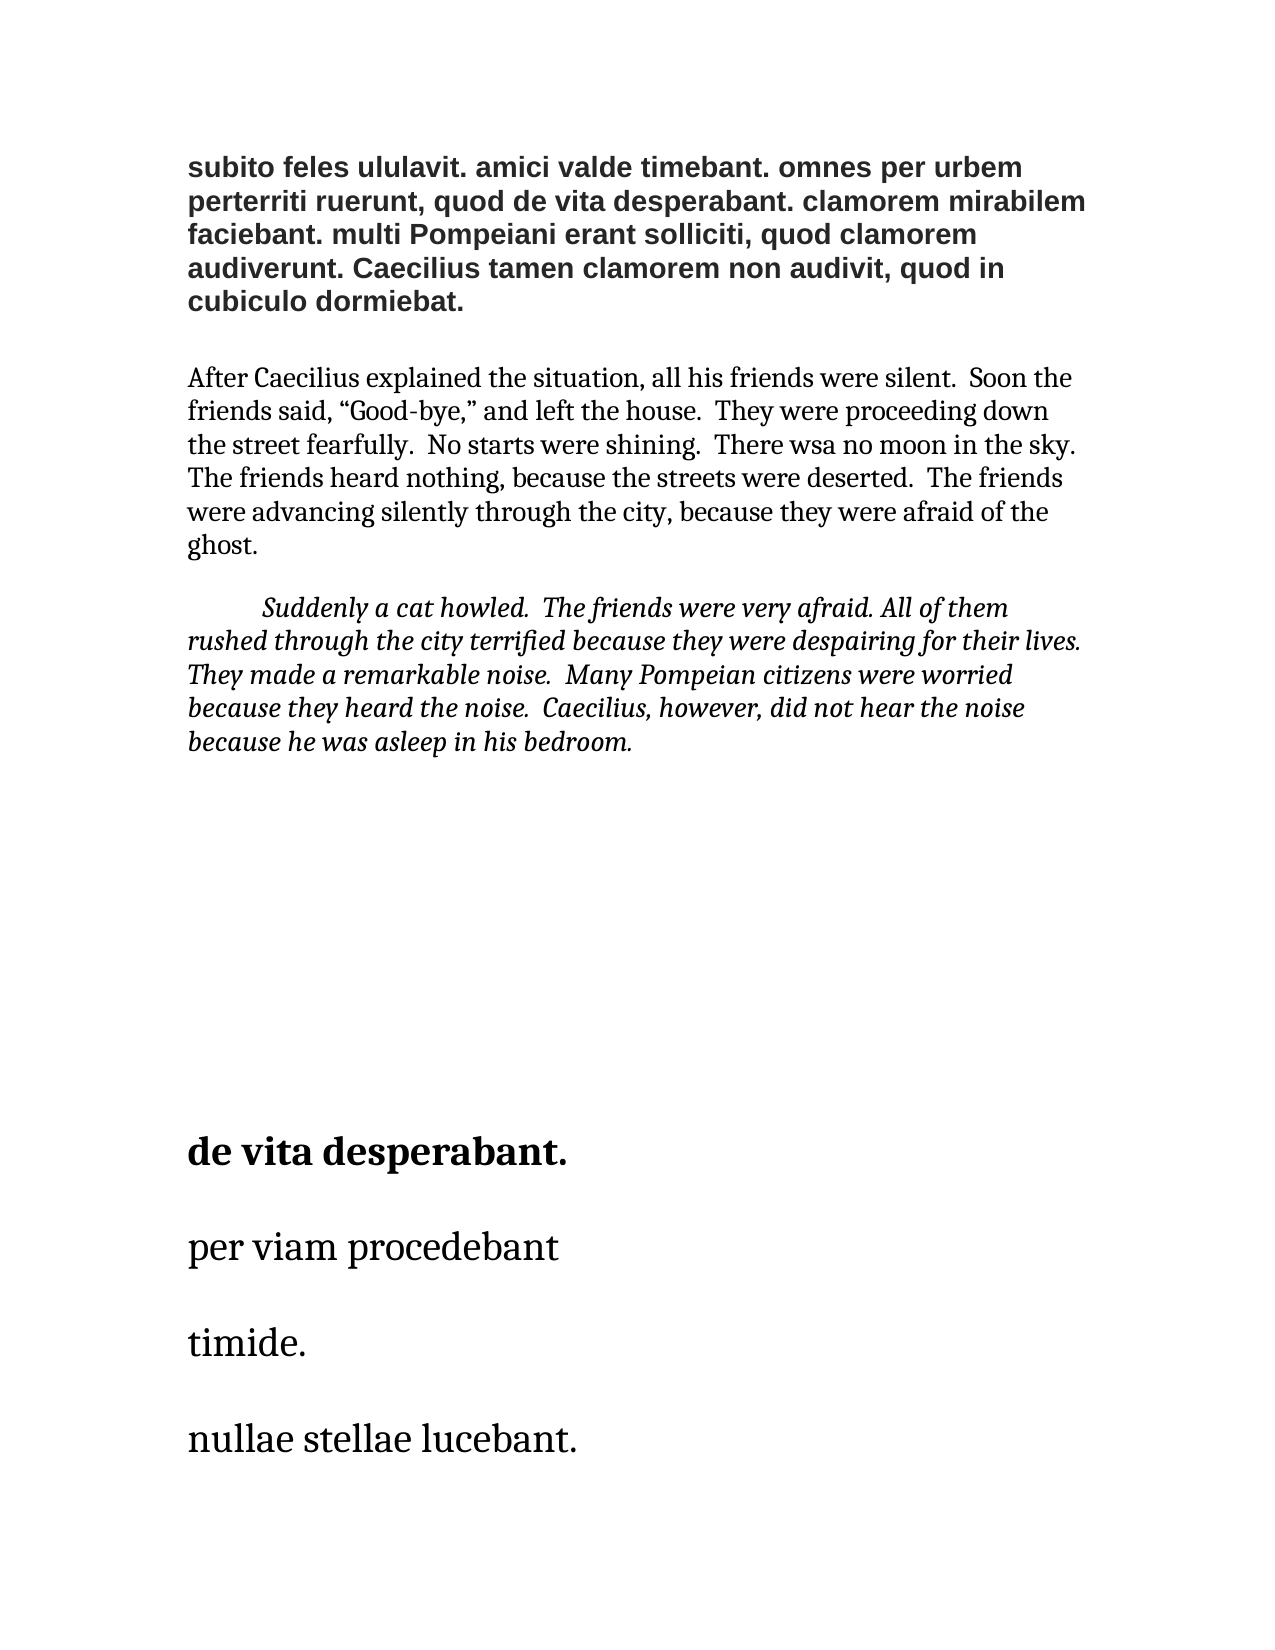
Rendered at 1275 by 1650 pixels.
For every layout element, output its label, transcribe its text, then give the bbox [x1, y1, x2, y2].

text nullae stellae lucebant. [187, 1415, 1087, 1463]
text de vita desperabant. [187, 1127, 1087, 1175]
text Suddenly a cat howled. The friends were very afraid. All of them rushed through the city terrified because they were despairing for their lives. They made a remarkable noise. Many Pompeian citizens were worried because they heard the noise. Caecilius, however, did not hear the noise because he was asleep in his bedroom. [187, 591, 1087, 758]
text timide. [187, 1319, 1087, 1367]
text per viam procedebant [187, 1223, 1087, 1271]
text After Caecilius explained the situation, all his friends were silent. Soon the friends said, “Good-bye,” and left the house. They were proceeding down the street fearfully. No starts were shining. There wsa no moon in the sky. The friends heard nothing, because the streets were deserted. The friends were advancing silently through the city, because they were afraid of the ghost. [187, 361, 1087, 562]
text subito feles ululavit. amici valde timebant. omnes per urbem perterriti ruerunt, quod de vita desperabant. clamorem mirabilem faciebant. multi Pompeiani erant solliciti, quod clamorem audiverunt. Caecilius tamen clamorem non audivit, quod in cubiculo dormiebat. [187, 150, 1087, 318]
